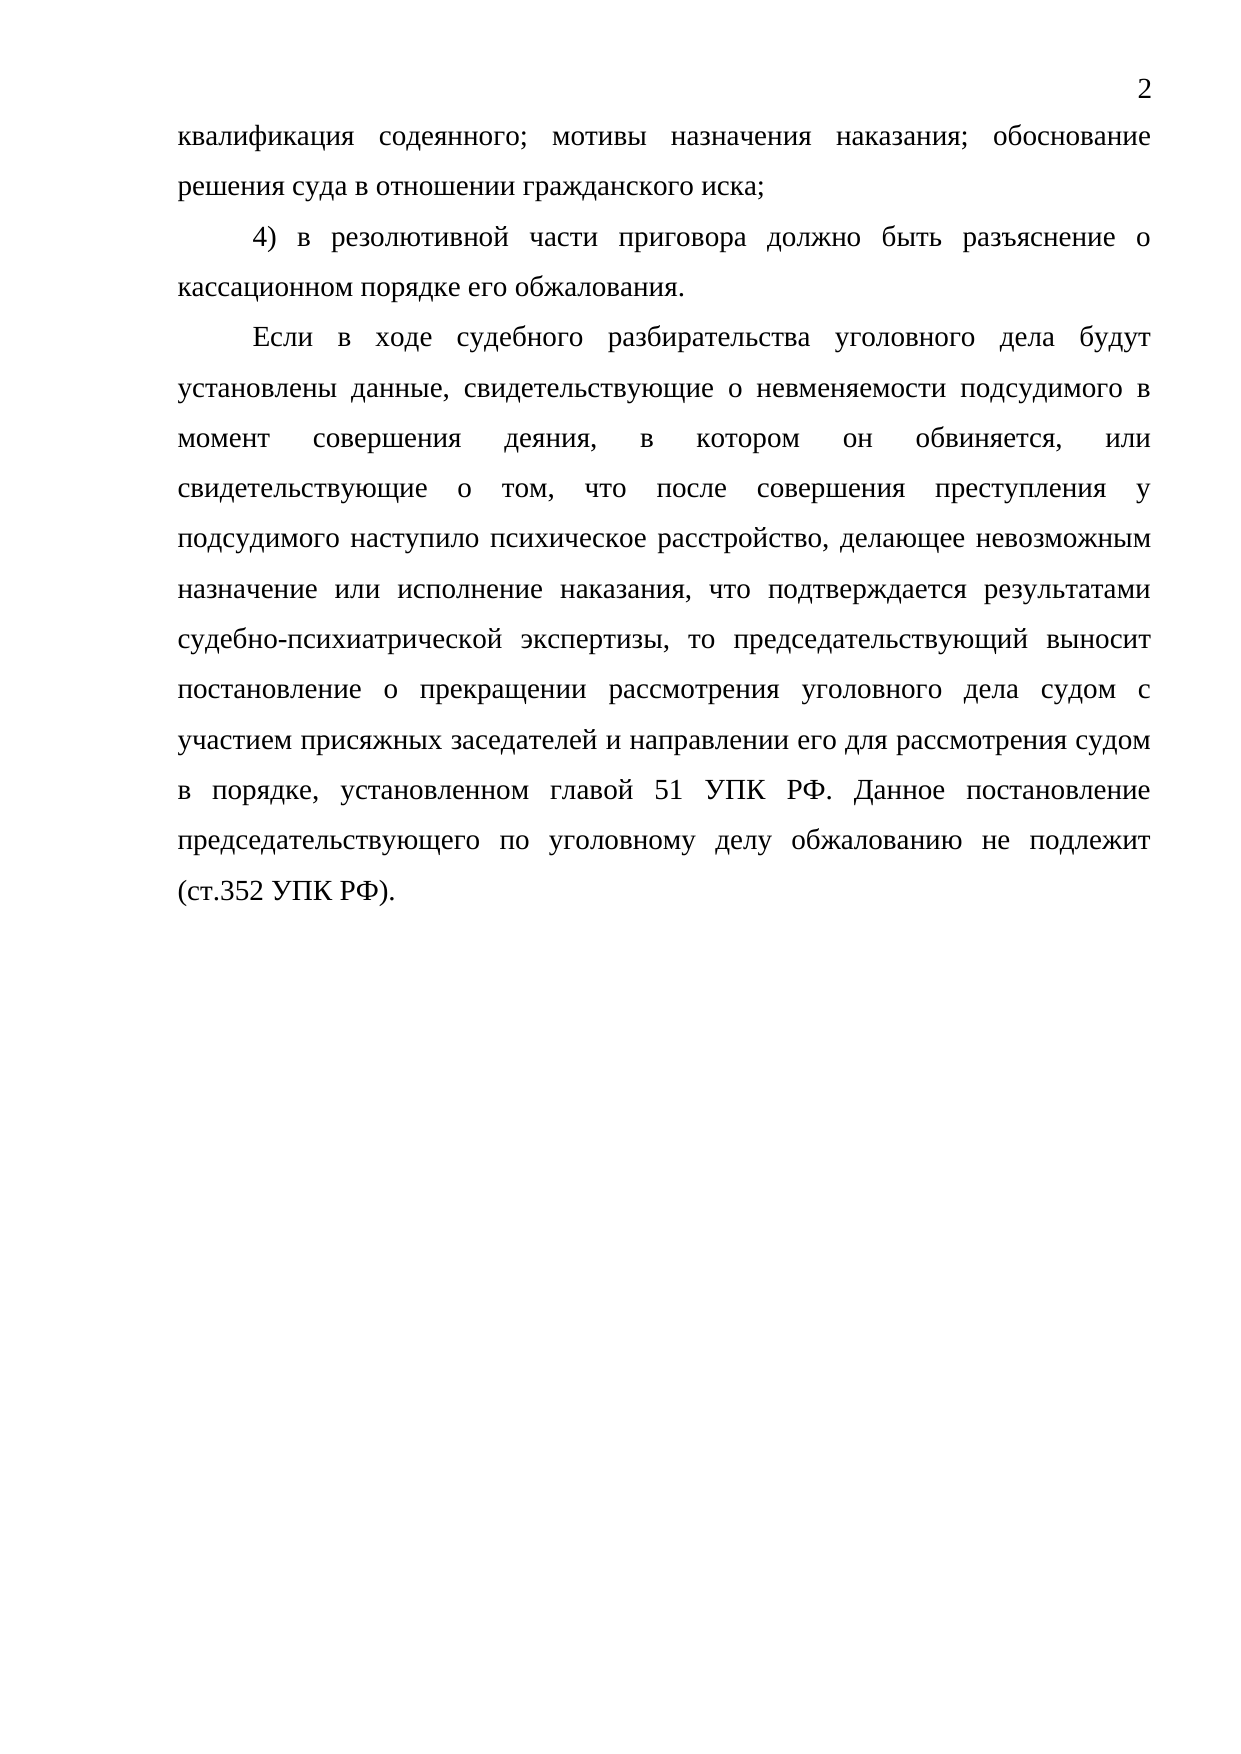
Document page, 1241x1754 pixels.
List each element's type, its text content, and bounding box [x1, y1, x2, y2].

text Если в ходе судебного разбирательства уголовного дела будут установлены данные, свидетельствующие о невменяемости подсудимого в момент совершения деяния, в котором он обвиняется, или свидетельствующие о том, что после совершения преступления у подсудимого наступило психическое расстройство, делающее невозможным назначение или исполнение наказания, что подтверждается результатами судебно-психиатрической экспертизы, то председательствующий выносит постановление о прекращении рассмотрения уголовного дела судом с участием присяжных заседателей и направлении его для рассмотрения судом в порядке, установленном главой 51 УПК РФ. Данное постановление председательствующего по уголовному делу обжалованию не подлежит (ст.352 УПК РФ). [177, 319, 1152, 906]
text 4) в резолютивной части приговора должно быть разъяснение о кассационном порядке его обжалования. [177, 219, 1152, 303]
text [177, 118, 1152, 202]
